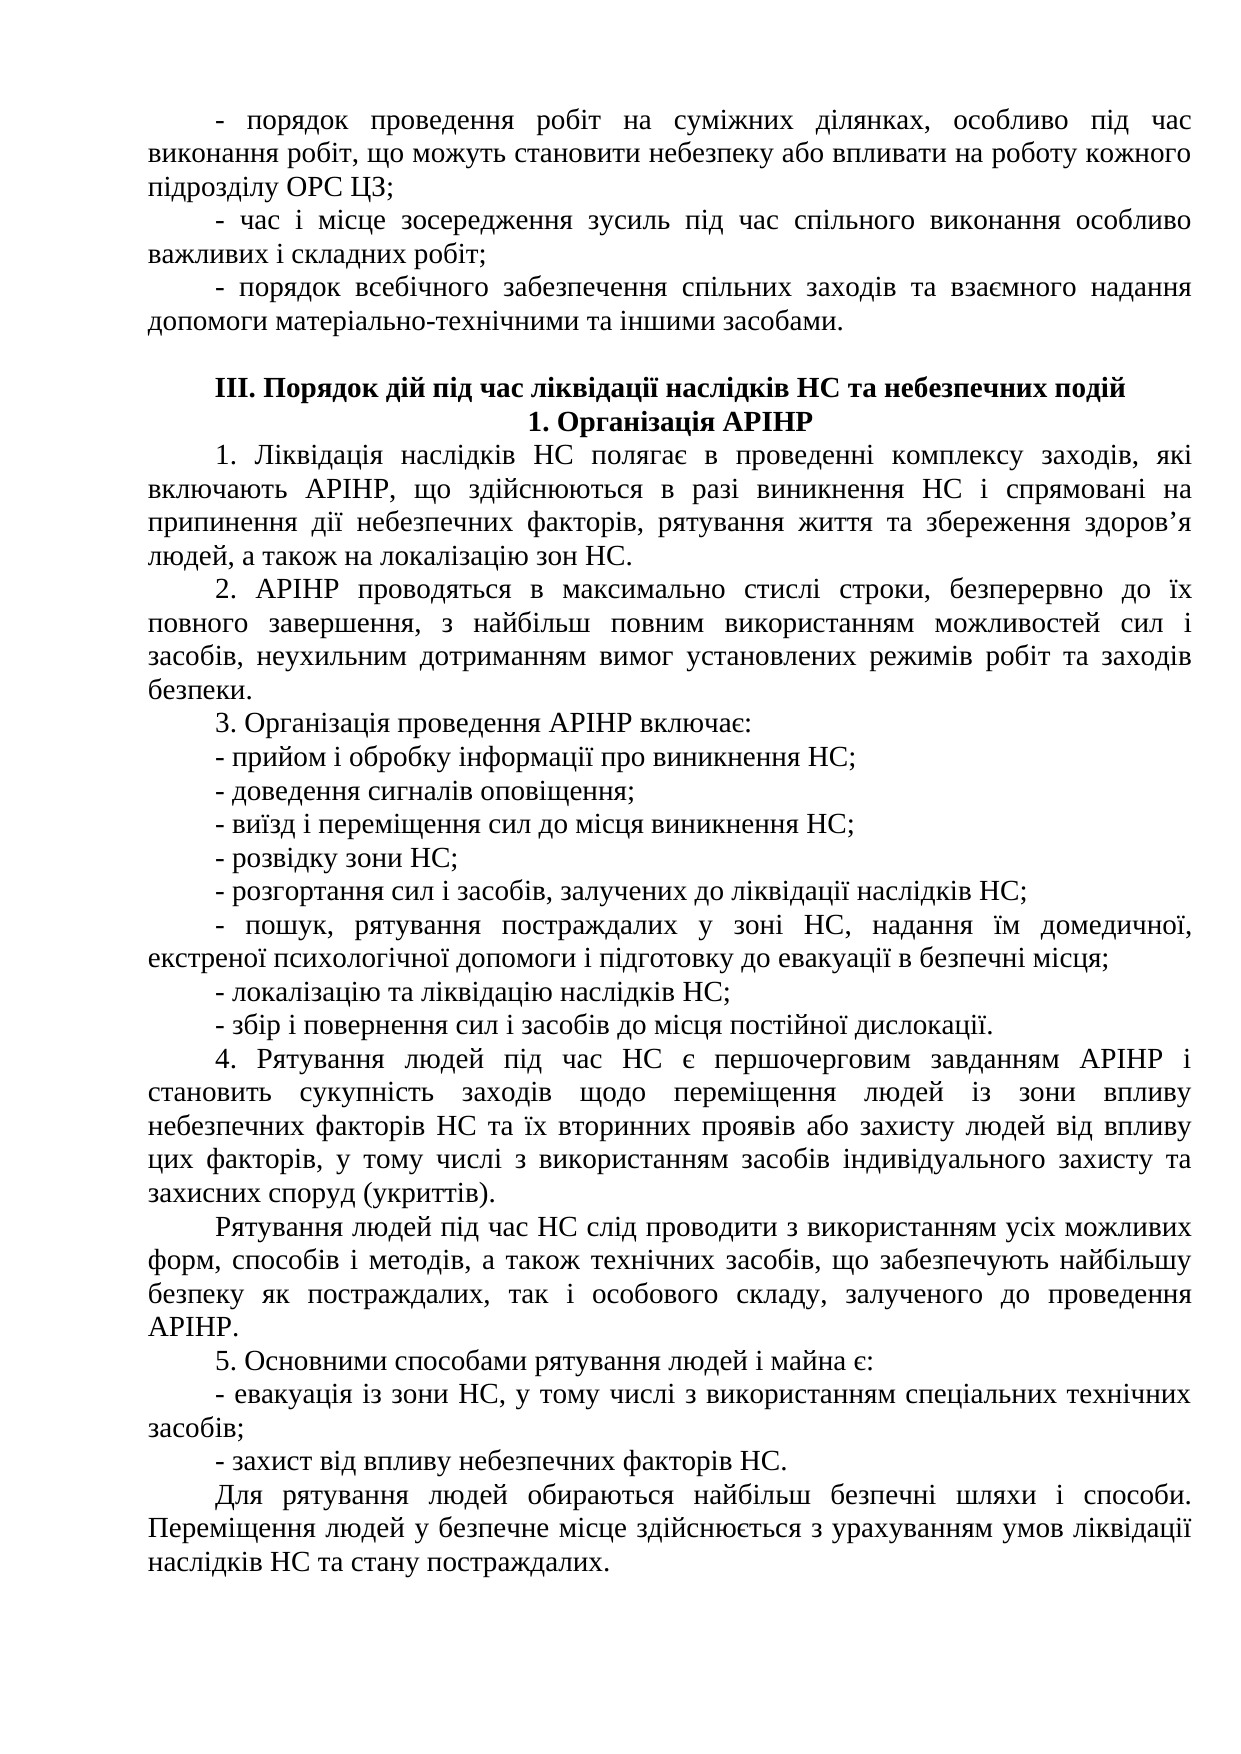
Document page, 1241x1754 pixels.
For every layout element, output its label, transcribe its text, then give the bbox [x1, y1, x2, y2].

text - виїзд і переміщення сил до місця виникнення НС; [148, 806, 1193, 840]
text - прийом і обробку інформації про виникнення НС; [148, 739, 1193, 773]
text 5. Основними способами рятування людей і майна є: [148, 1343, 1193, 1376]
text - локалізацію та ліквідацію наслідків НС; [148, 974, 1193, 1007]
text - порядок всебічного забезпечення спільних заходів та взаємного надання допомоги матеріально-технічними та іншими засобами. [148, 269, 1193, 337]
text - розвідку зони НС; [148, 840, 1193, 873]
text - пошук, рятування постраждалих у зоні НС, надання їм домедичної, екстреної психологічної допомоги і підготовку до евакуації в безпечні місця; [148, 907, 1193, 974]
text 2. АРІНР проводяться в максимально стислі строки, безперервно до їх повного завершення, з найбільш повним використанням можливостей сил і засобів, неухильним дотриманням вимог установлених режимів робіт та заходів безпеки. [148, 571, 1193, 706]
text 3. Організація проведення АРІНР включає: [148, 706, 1193, 739]
text IІІ. Порядок дій під час ліквідації наслідків НС та небезпечних подій [148, 370, 1193, 404]
text - порядок проведення робіт на суміжних ділянках, особливо під час виконання робіт, що можуть становити небезпеку або впливати на роботу кожного підрозділу ОРС ЦЗ; [148, 102, 1193, 202]
text - евакуація із зони НС, у тому числі з використанням спеціальних технічних засобів; [148, 1376, 1193, 1443]
text 4. Рятування людей під час НС є першочерговим завданням АРІНР і становить сукупність заходів щодо переміщення людей із зони впливу небезпечних факторів НС та їх вторинних проявів або захисту людей від впливу цих факторів, у тому числі з використанням засобів індивідуального захисту та захисних споруд (укриттів). [148, 1041, 1193, 1209]
text Рятування людей під час НС слід проводити з використанням усіх можливих форм, способів і методів, а також технічних засобів, що забезпечують найбільшу безпеку як постраждалих, так і особового складу, залученого до проведення АРІНР. [148, 1209, 1193, 1343]
text Для рятування людей обираються найбільш безпечні шляхи і способи. Переміщення людей у безпечне місце здійснюється з урахуванням умов ліквідації наслідків НС та стану постраждалих. [148, 1477, 1193, 1578]
text 1. Ліквідація наслідків НС полягає в проведенні комплексу заходів, які включають АРІНР, що здійснюються в разі виникнення НС і спрямовані на припинення дії небезпечних факторів, рятування життя та збереження здоров’я людей, а також на локалізацію зон НС. [148, 437, 1193, 571]
text - час і місце зосередження зусиль під час спільного виконання особливо важливих і складних робіт; [148, 202, 1193, 269]
text - збір і повернення сил і засобів до місця постійної дислокації. [148, 1007, 1193, 1041]
text - захист від впливу небезпечних факторів НС. [148, 1443, 1193, 1477]
text - розгортання сил і засобів, залучених до ліквідації наслідків НС; [148, 873, 1193, 907]
text 1. Організація АРІНР [148, 404, 1193, 437]
text - доведення сигналів оповіщення; [148, 773, 1193, 806]
